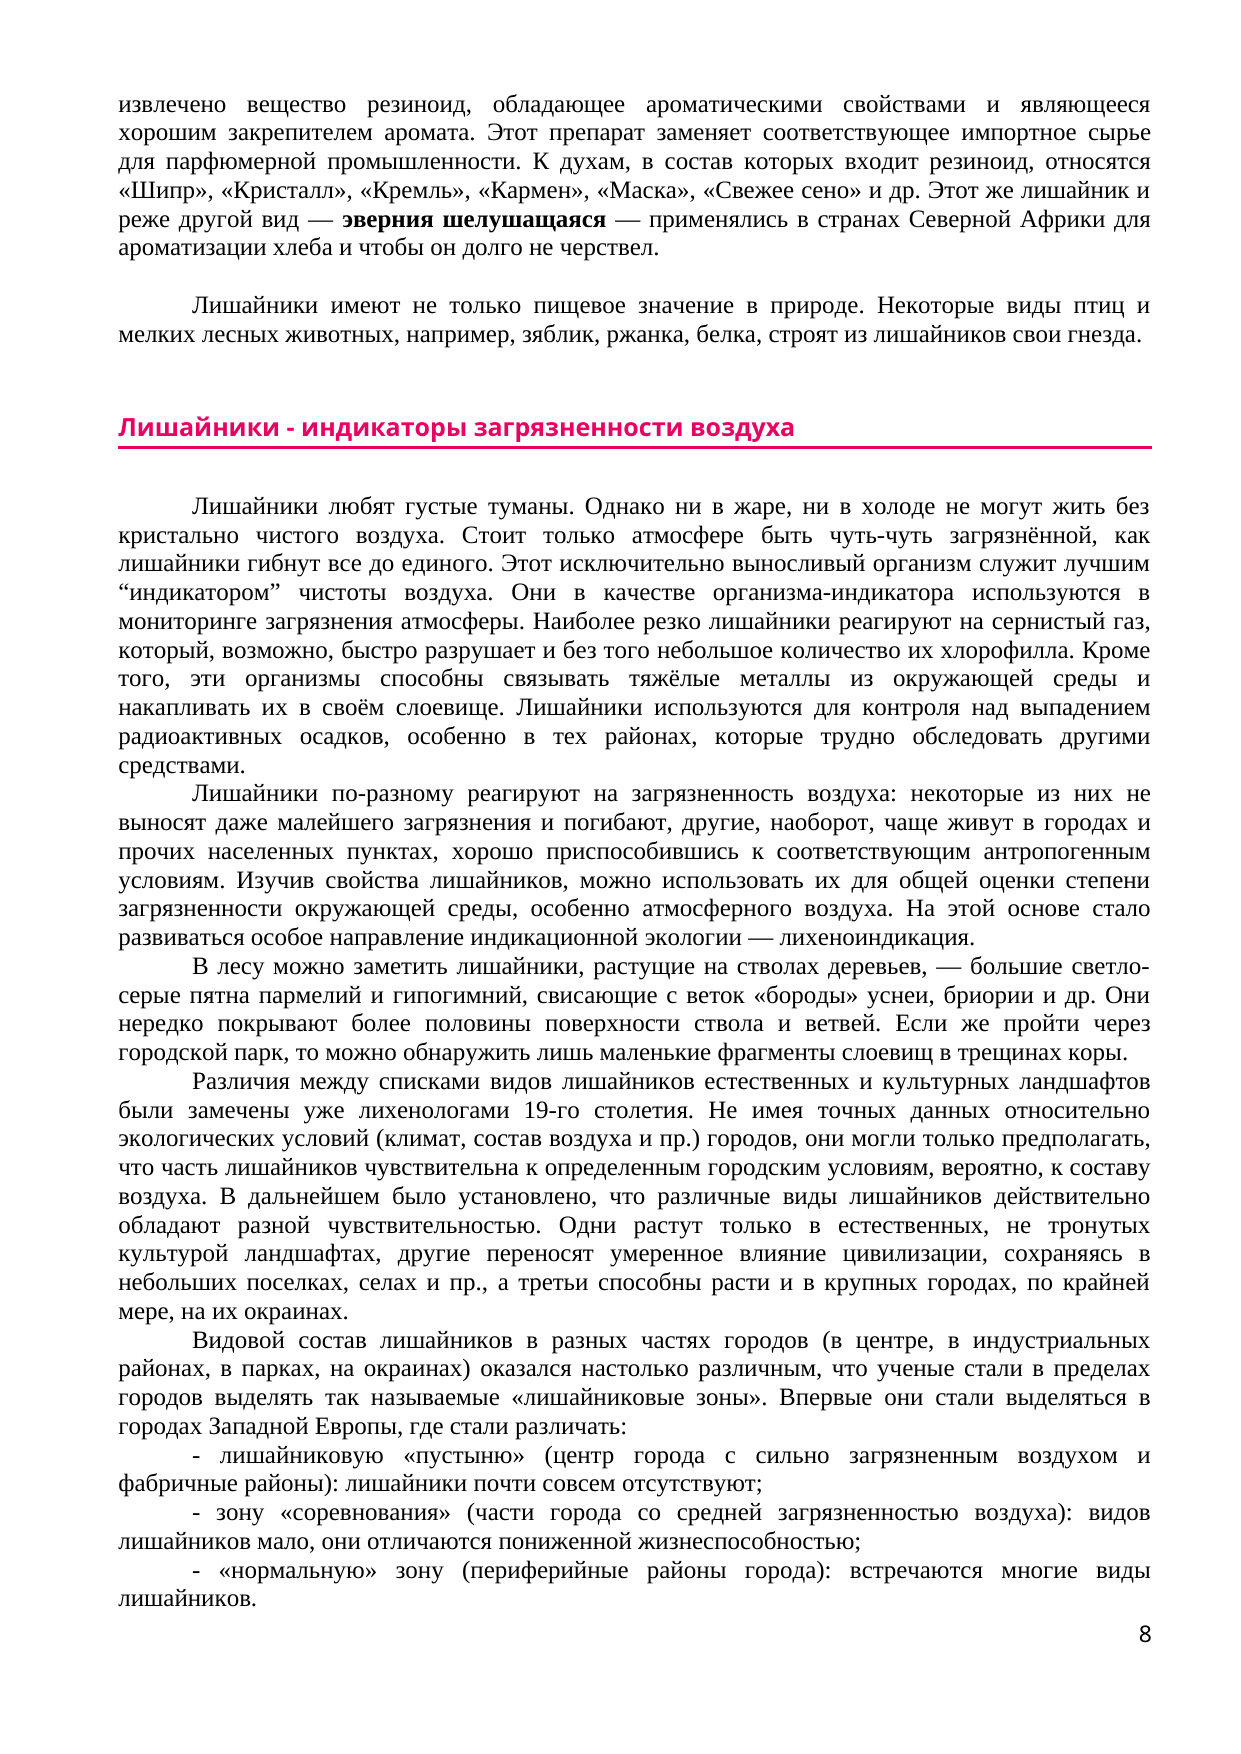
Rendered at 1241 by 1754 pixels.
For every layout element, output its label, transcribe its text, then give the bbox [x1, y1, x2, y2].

text - «нормальную» зону (периферийные районы города): встречаются многие виды лишайников. [118, 1555, 1152, 1612]
subtitle Лишайники - индикаторы загрязненности воздуха [118, 410, 1152, 446]
text Различия между списками видов лишайников естественных и культурных ландшафтов были замечены уже лихенологами 19-го столетия. Не имея точных данных относительно экологических условий (климат, состав воздуха и пр.) городов, они могли только предполагать, что часть лишайников чувствительна к определенным городским условиям, вероятно, к составу воздуха. В дальнейшем было установлено, что различные виды лишайников действительно обладают разной чувствительностью. Одни растут только в естественных, не тронутых культурой ландшафтах, другие переносят умеренное влияние цивилизации, сохраняясь в небольших поселках, селах и пр., а третьи способны расти и в крупных городах, по крайней мере, на их окраинах. [118, 1066, 1152, 1325]
text Лишайники по-разному реагируют на загрязненность воздуха: некоторые из них не выносят даже малейшего загрязнения и погибают, другие, наоборот, чаще живут в городах и прочих населенных пунктах, хорошо приспособившись к соответствующим антропогенным условиям. Изучив свойства лишайников, можно использовать их для общей оценки степени загрязненности окружающей среды, особенно атмосферного воздуха. На этой основе стало развиваться особое направление индикационной экологии — лихеноиндикация. [118, 778, 1152, 951]
text - зону «соревнования» (части города со средней загрязненностью воздуха): видов лишайников мало, они отличаются пониженной жизнеспособностью; [118, 1497, 1152, 1555]
text Видовой состав лишайников в разных частях городов (в центре, в индустриальных районах, в парках, на окраинах) оказался настолько различным, что ученые стали в пределах городов выделять так называемые «лишайниковые зоны». Впервые они стали выделяться в городах Западной Европы, где стали различать: [118, 1325, 1152, 1440]
text В лесу можно заметить лишайники, растущие на стволах деревьев, — большие светло- серые пятна пармелий и гипогимний, свисающие с веток «бороды» уснеи, бриории и др. Они нередко покрывают более половины поверхности ствола и ветвей. Если же пройти через городской парк, то можно обнаружить лишь маленькие фрагменты слоевищ в трещинах коры. [118, 951, 1152, 1066]
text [118, 89, 1152, 261]
text - лишайниковую «пустыню» (центр города с сильно загрязненным воздухом и фабричные районы): лишайники почти совсем отсутствуют; [118, 1440, 1152, 1497]
text Лишайники имеют не только пищевое значение в природе. Некоторые виды птиц и мелких лесных животных, например, зяблик, ржанка, белка, строят из лишайников свои гнезда. [118, 290, 1152, 347]
text Лишайники любят густые туманы. Однако ни в жаре, ни в холоде не могут жить без кристально чистого воздуха. Стоит только атмосфере быть чуть-чуть загрязнённой, как лишайники гибнут все до единого. Этот исключительно выносливый организм служит лучшим “индикатором” чистоты воздуха. Они в качестве организма-индикатора используются в мониторинге загрязнения атмосферы. Наиболее резко лишайники реагируют на сернистый газ, который, возможно, быстро разрушает и без того небольшое количество их хлорофилла. Кроме того, эти организмы способны связывать тяжёлые металлы из окружающей среды и накапливать их в своём слоевище. Лишайники используются для контроля над выпадением радиоактивных осадков, особенно в тех районах, которые трудно обследовать другими средствами. [118, 491, 1152, 778]
